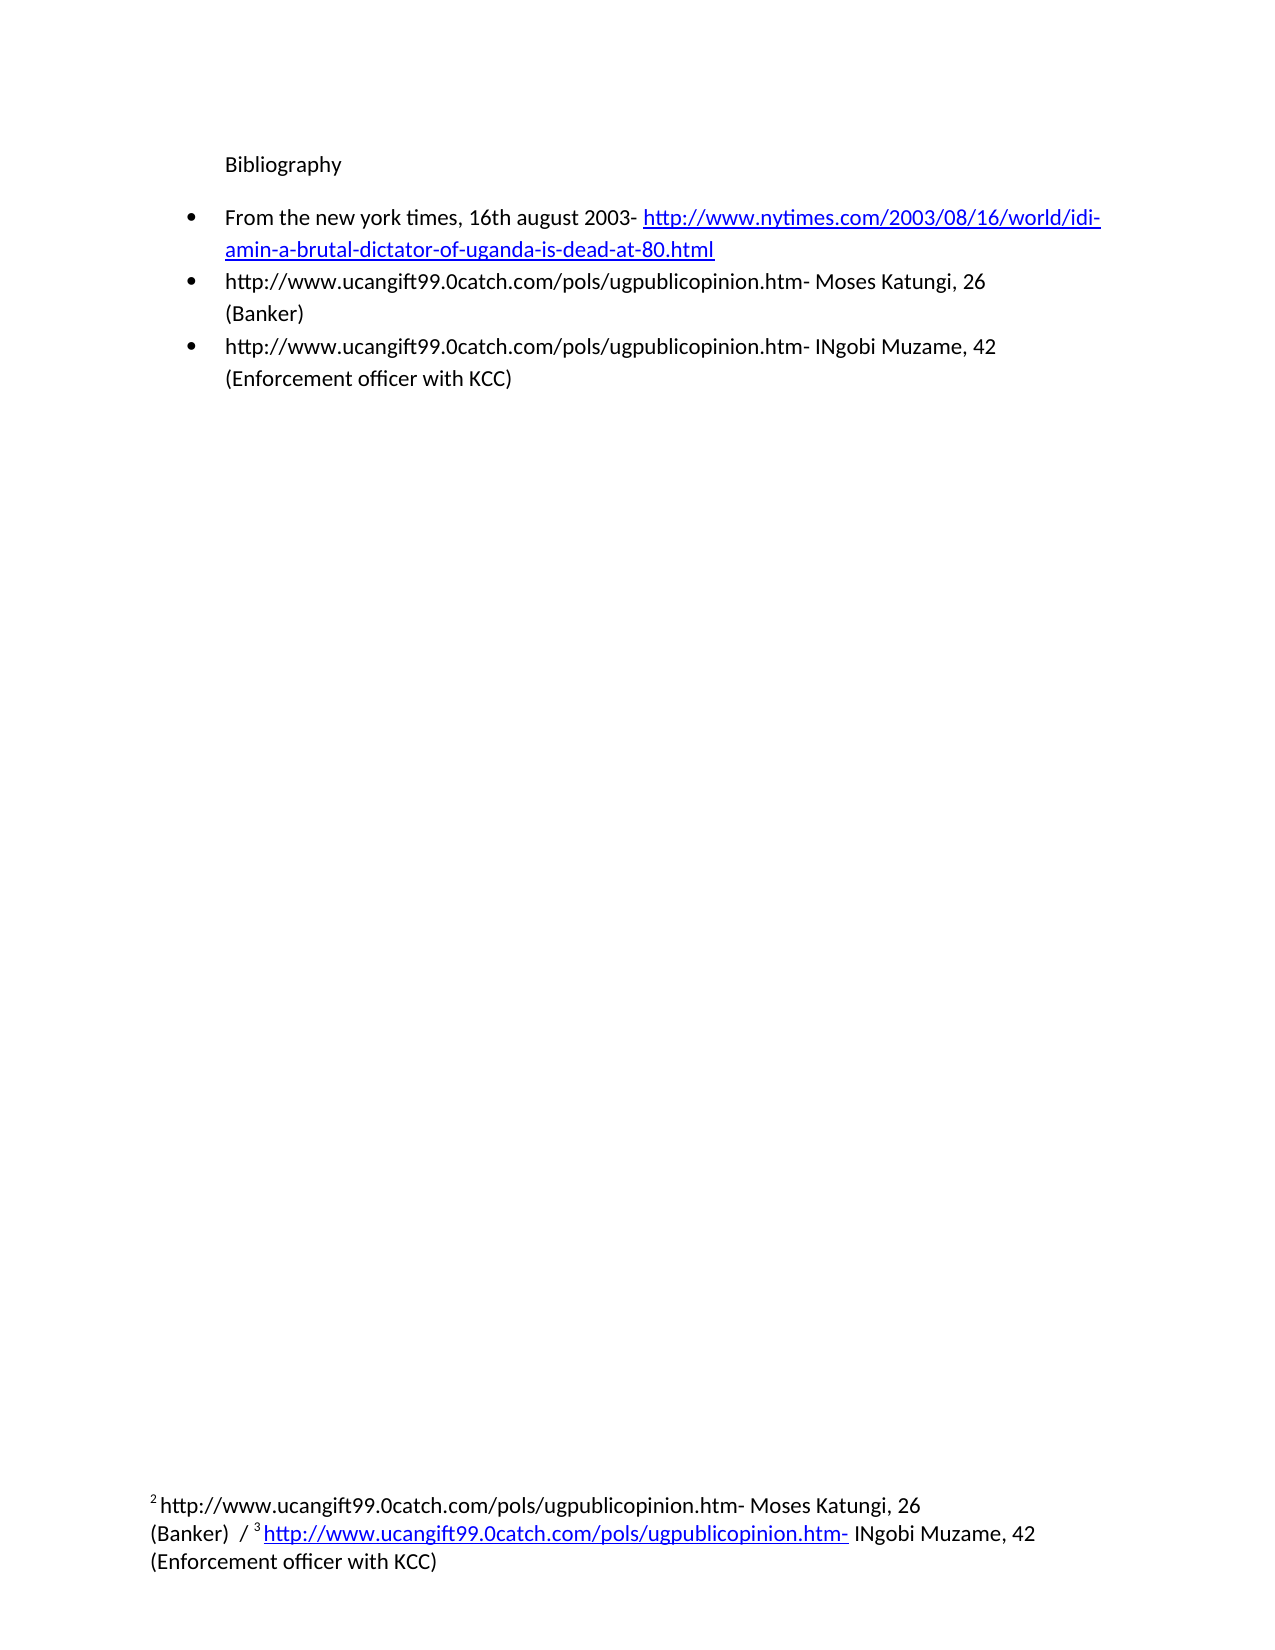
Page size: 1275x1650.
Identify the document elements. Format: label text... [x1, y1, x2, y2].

list (Banker) [225, 299, 1125, 328]
list From the new york times, 16th august 2003- http://www.nytimes.com/2003/08/16/world/idi-amin-a-brutal-dictator-of-uganda-is-dead-at-80.html [187, 203, 1125, 263]
list http://www.ucangift99.0catch.com/pols/ugpublicopinion.htm- INgobi Muzame, 42 [187, 332, 1125, 360]
text Bibliography [150, 150, 1125, 178]
list (Enforcement officer with KCC) [225, 364, 1125, 392]
list http://www.ucangift99.0catch.com/pols/ugpublicopinion.htm- Moses Katungi, 26 [187, 267, 1125, 295]
